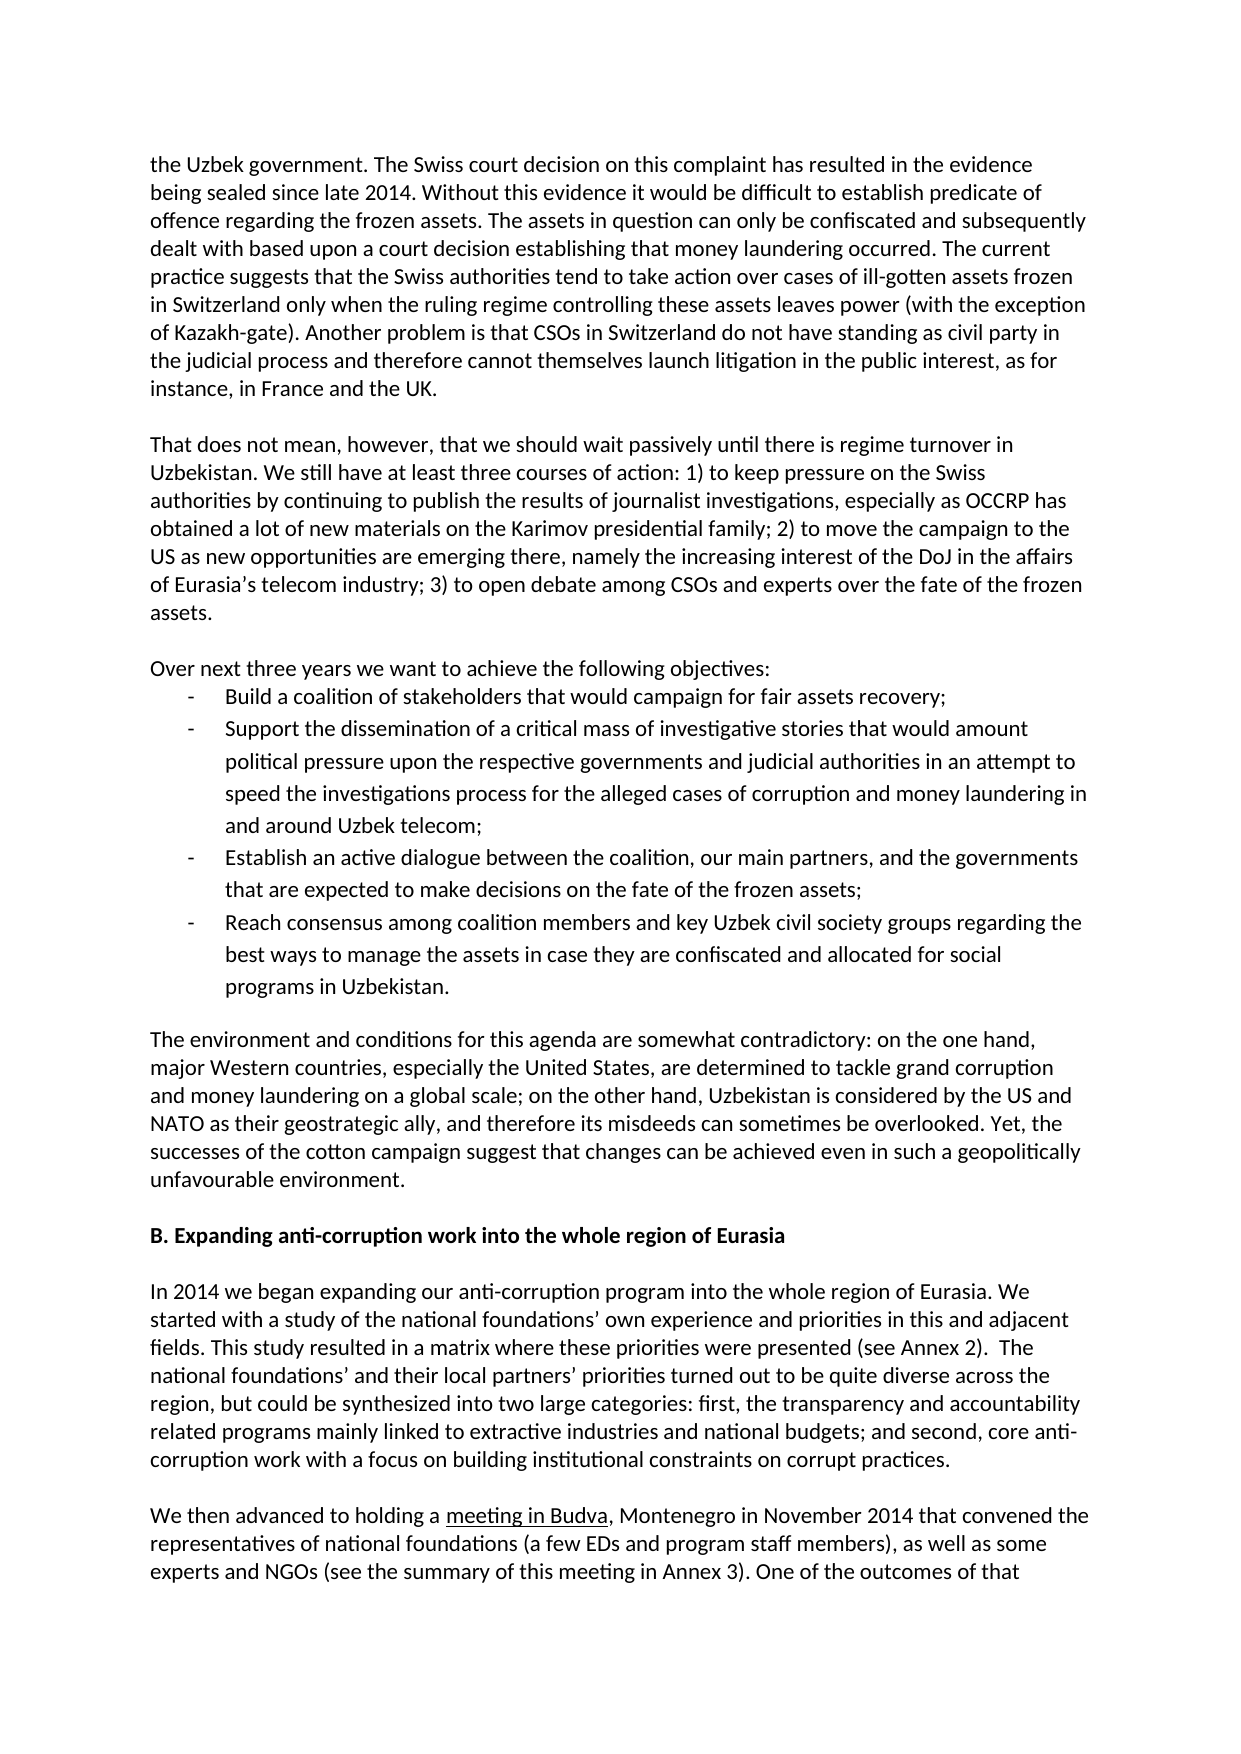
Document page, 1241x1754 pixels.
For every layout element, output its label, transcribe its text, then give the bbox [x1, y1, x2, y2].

text In 2014 we began expanding our anti-corruption program into the whole region of Eurasia. We started with a study of the national foundations’ own experience and priorities in this and adjacent fields. This study resulted in a matrix where these priorities were presented (see Annex 2). The national foundations’ and their local partners’ priorities turned out to be quite diverse across the region, but could be synthesized into two large categories: first, the transparency and accountability related programs mainly linked to extractive industries and national budgets; and second, core anti-corruption work with a focus on building institutional constraints on corrupt practices. [150, 1277, 1090, 1473]
list Build a coalition of stakeholders that would campaign for fair assets recovery; [187, 682, 1090, 710]
text That does not mean, however, that we should wait passively until there is regime turnover in Uzbekistan. We still have at least three courses of action: 1) to keep pressure on the Swiss authorities by continuing to publish the results of journalist investigations, especially as OCCRP has obtained a lot of new materials on the Karimov presidential family; 2) to move the campaign to the US as new opportunities are emerging there, namely the increasing interest of the DoJ in the affairs of Eurasia’s telecom industry; 3) to open debate among CSOs and experts over the fate of the frozen assets. [150, 430, 1090, 626]
text B. Expanding anti-corruption work into the whole region of Eurasia [150, 1221, 1090, 1249]
text The environment and conditions for this agenda are somewhat contradictory: on the one hand, major Western countries, especially the United States, are determined to tackle grand corruption and money laundering on a global scale; on the other hand, Uzbekistan is considered by the US and NATO as their geostrategic ally, and therefore its misdeeds can sometimes be overlooked. Yet, the successes of the cotton campaign suggest that changes can be achieved even in such a geopolitically unfavourable environment. [150, 1025, 1090, 1193]
list Establish an active dialogue between the coalition, our main partners, and the governments that are expected to make decisions on the fate of the frozen assets; [187, 843, 1090, 903]
list Reach consensus among coalition members and key Uzbek civil society groups regarding the best ways to manage the assets in case they are confiscated and allocated for social programs in Uzbekistan. [187, 908, 1090, 1000]
text Over next three years we want to achieve the following objectives: [150, 654, 1090, 682]
list Support the dissemination of a critical mass of investigative stories that would amount political pressure upon the respective governments and judicial authorities in an attempt to speed the investigations process for the alleged cases of corruption and money laundering in and around Uzbek telecom; [187, 714, 1090, 839]
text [150, 1501, 1090, 1586]
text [150, 150, 1090, 402]
